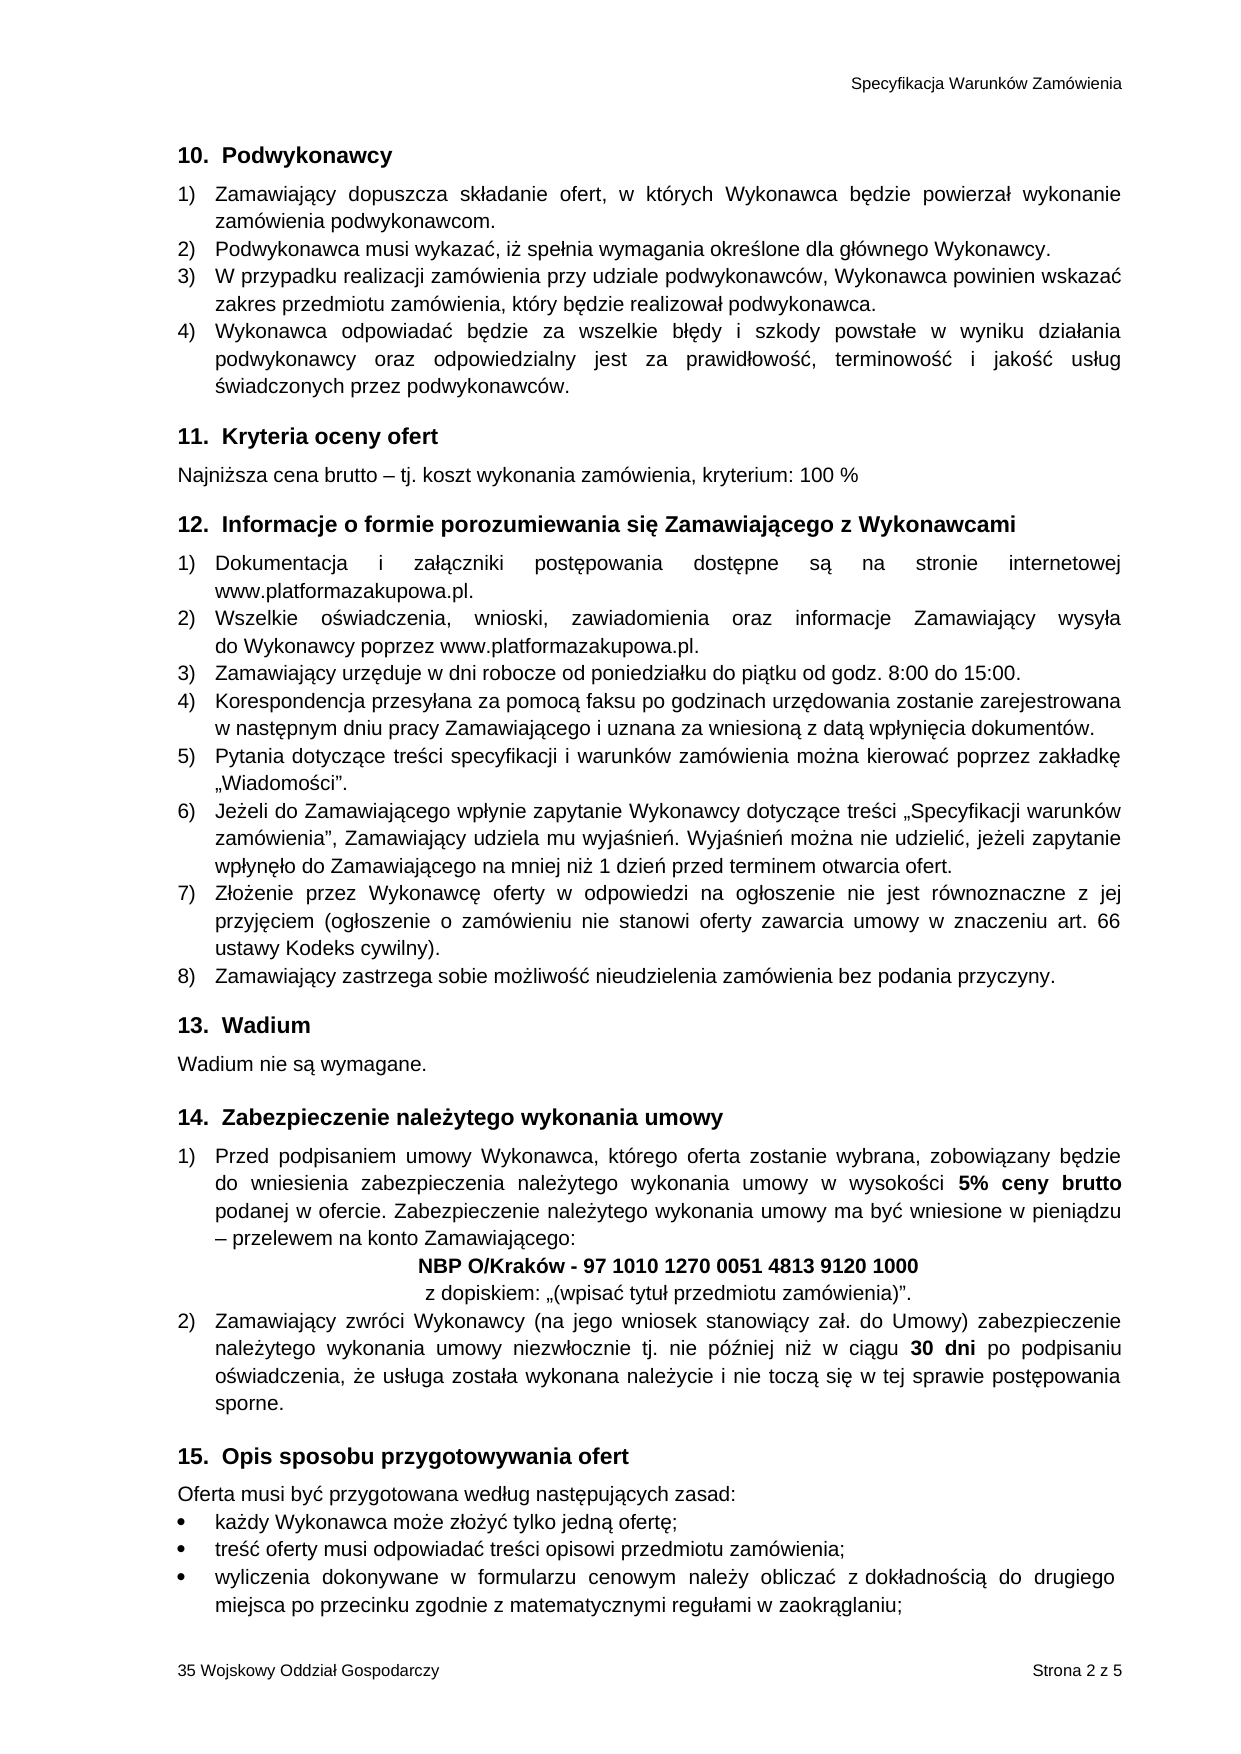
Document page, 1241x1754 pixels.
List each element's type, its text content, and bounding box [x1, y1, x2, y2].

list Zamawiający urzęduje w dni robocze od poniedziałku do piątku od godz. 8:00 do 15:00. [177, 661, 1122, 685]
list Zamawiający zwróci Wykonawcy (na jego wniosek stanowiący zał. do Umowy) zabezpieczenie należytego wykonania umowy niezwłocznie tj. nie później niż w ciągu 30 dni po podpisaniu oświadczenia, że usługa została wykonana należycie i nie toczą się w tej sprawie postępowania sporne. [177, 1309, 1122, 1415]
list Złożenie przez Wykonawcę oferty w odpowiedzi na ogłoszenie nie jest równoznaczne z jej przyjęciem (ogłoszenie o zamówieniu nie stanowi oferty zawarcia umowy w znaczeniu art. 66 ustawy Kodeks cywilny). [177, 881, 1122, 960]
list Dokumentacja i załączniki postępowania dostępne są na stronie internetowej www.platformazakupowa.pl. [177, 551, 1122, 602]
list Wszelkie oświadczenia, wnioski, zawiadomienia oraz informacje Zamawiający wysyła do Wykonawcy poprzez www.platformazakupowa.pl. [177, 606, 1122, 657]
list Podwykonawca musi wykazać, iż spełnia wymagania określone dla głównego Wykonawcy. [177, 236, 1122, 260]
list Kryteria oceny ofert [177, 423, 1122, 449]
list Informacje o formie porozumiewania się Zamawiającego z Wykonawcami [177, 511, 1122, 538]
list Jeżeli do Zamawiającego wpłynie zapytanie Wykonawcy dotyczące treści „Specyfikacji warunków zamówienia”, Zamawiający udziela mu wyjaśnień. Wyjaśnień można nie udzielić, jeżeli zapytanie wpłynęło do Zamawiającego na mniej niż 1 dzień przed terminem otwarcia ofert. [177, 798, 1122, 877]
text Najniższa cena brutto – tj. koszt wykonania zamówienia, kryterium: 100 % [177, 462, 1122, 486]
subtitle każdy Wykonawca może złożyć tylko jedną ofertę; [177, 1510, 1122, 1534]
list Wadium [177, 1012, 1122, 1039]
list Zamawiający zastrzega sobie możliwość nieudzielenia zamówienia bez podania przyczyny. [177, 963, 1122, 987]
list Korespondencja przesyłana za pomocą faksu po godzinach urzędowania zostanie zarejestrowana w następnym dniu pracy Zamawiającego i uznana za wniesioną z datą wpłynięcia dokumentów. [177, 688, 1122, 740]
list Pytania dotyczące treści specyfikacji i warunków zamówienia można kierować poprzez zakładkę „Wiadomości”. [177, 743, 1122, 795]
list Zamawiający dopuszcza składanie ofert, w których Wykonawca będzie powierzał wykonanie zamówienia podwykonawcom. [177, 181, 1122, 233]
list Podwykonawcy [177, 142, 1122, 168]
text NBP O/Kraków - 97 1010 1270 0051 4813 9120 1000 [177, 1254, 1122, 1278]
text z dopiskiem: „(wpisać tytuł przedmiotu zamówienia)”. [215, 1281, 1122, 1305]
list Opis sposobu przygotowywania ofert [177, 1443, 1122, 1469]
list W przypadku realizacji zamówienia przy udziale podwykonawców, Wykonawca powinien wskazać zakres przedmiotu zamówienia, który będzie realizował podwykonawca. [177, 264, 1122, 315]
subtitle Wadium nie są wymagane. [177, 1052, 1122, 1076]
text Oferta musi być przygotowana według następujących zasad: [177, 1482, 1115, 1506]
list Wykonawca odpowiadać będzie za wszelkie błędy i szkody powstałe w wyniku działania podwykonawcy oraz odpowiedzialny jest za prawidłowość, terminowość i jakość usług świadczonych przez podwykonawców. [177, 319, 1122, 398]
list Przed podpisaniem umowy Wykonawca, którego oferta zostanie wybrana, zobowiązany będzie do wniesienia zabezpieczenia należytego wykonania umowy w wysokości 5% ceny brutto podanej w ofercie. Zabezpieczenie należytego wykonania umowy ma być wniesione w pieniądzu – przelewem na konto Zamawiającego: [177, 1144, 1122, 1250]
list wyliczenia dokonywane w formularzu cenowym należy obliczać z dokładnością do drugiego miejsca po przecinku zgodnie z matematycznymi regułami w zaokrąglaniu; [177, 1565, 1115, 1616]
list Zabezpieczenie należytego wykonania umowy [177, 1104, 1122, 1131]
list treść oferty musi odpowiadać treści opisowi przedmiotu zamówienia; [177, 1537, 1115, 1561]
